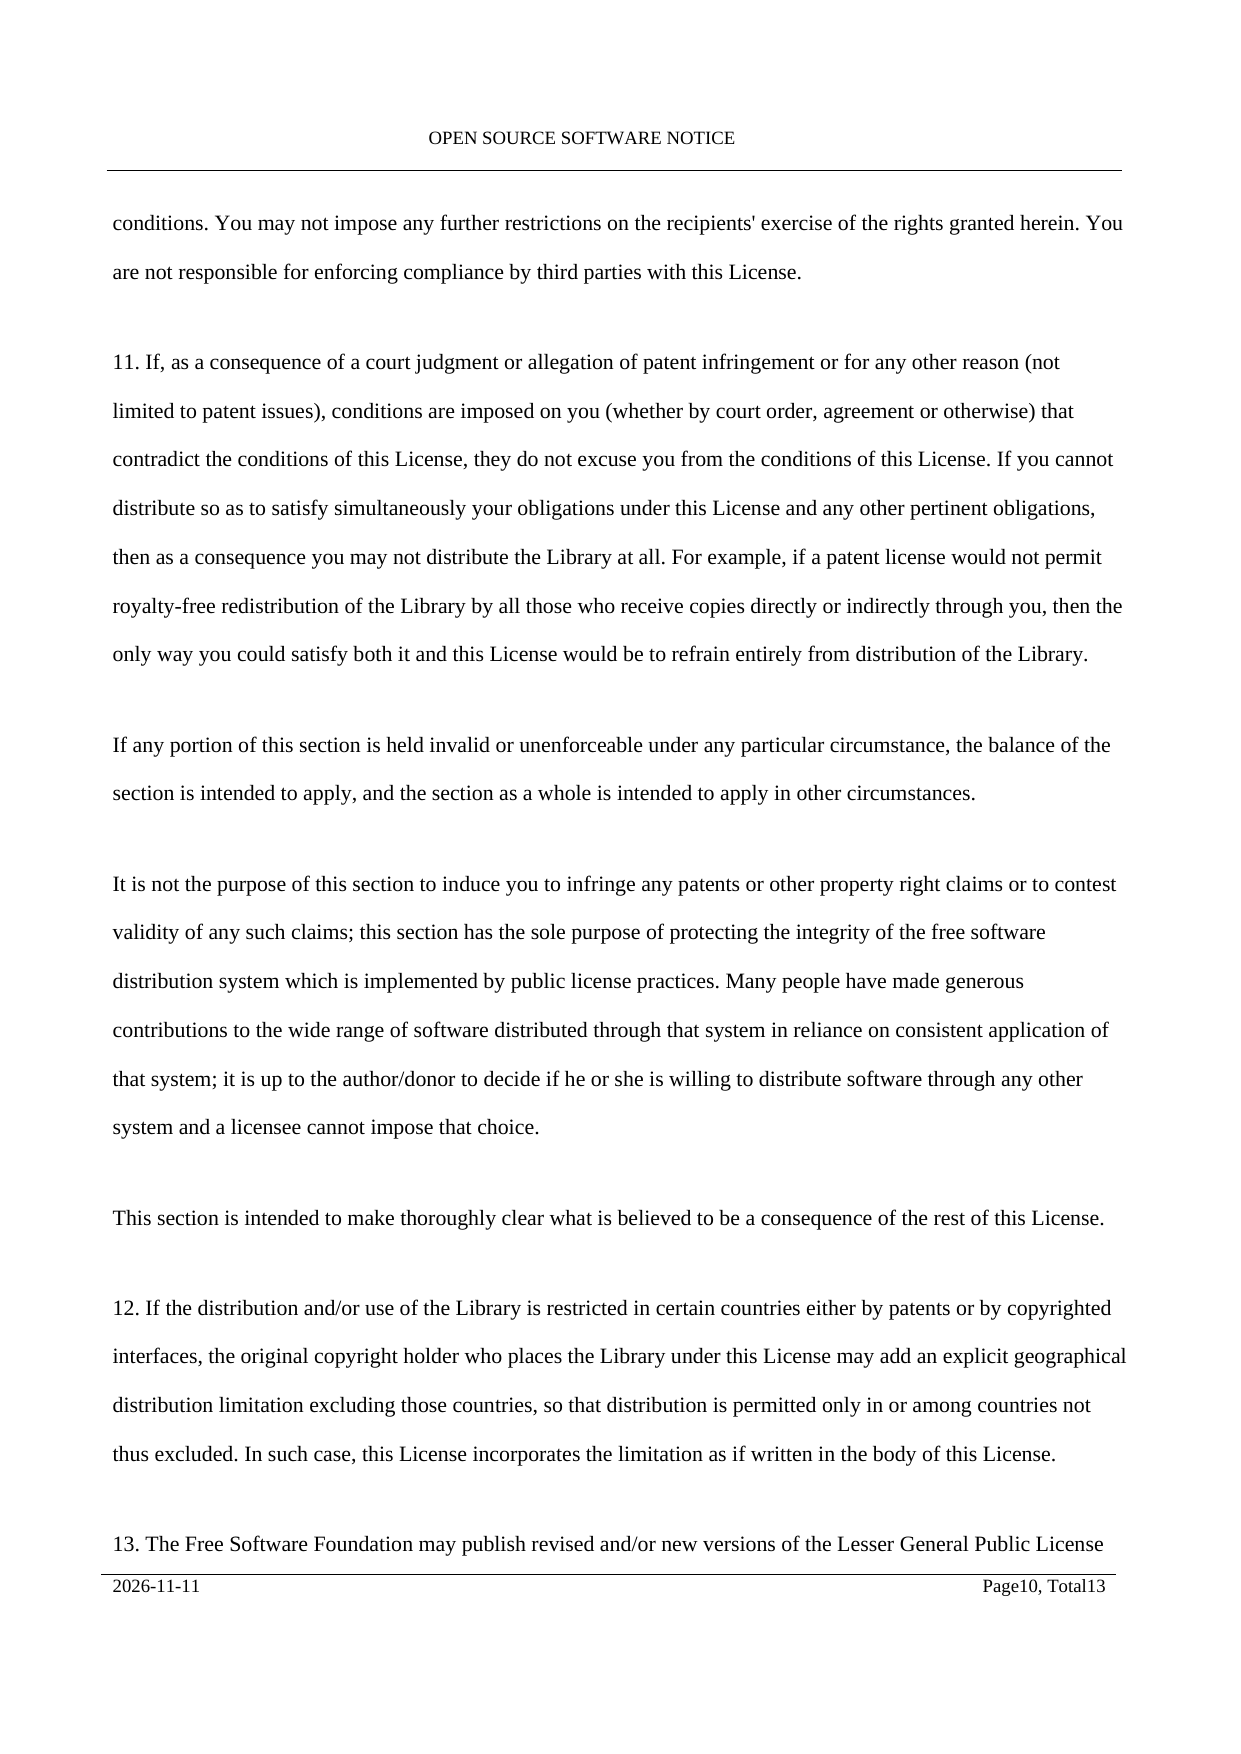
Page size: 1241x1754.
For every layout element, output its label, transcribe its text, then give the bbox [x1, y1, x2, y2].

text 12. If the distribution and/or use of the Library is restricted in certain countries either by patents or by copyrighted interfaces, the original copyright holder who places the Library under this License may add an explicit geographical distribution limitation excluding those countries, so that distribution is permitted only in or among countries not thus excluded. In such case, this License incorporates the limitation as if written in the body of this License. [112, 1291, 1128, 1470]
text If any portion of this section is held invalid or unenforceable under any particular circumstance, the balance of the section is intended to apply, and the section as a whole is intended to apply in other circumstances. [112, 728, 1128, 809]
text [112, 1528, 1128, 1560]
text It is not the purpose of this section to induce you to infringe any patents or other property right claims or to contest validity of any such claims; this section has the sole purpose of protecting the integrity of the free software distribution system which is implemented by public license practices. Many people have made generous contributions to the wide range of software distributed through that system in reliance on consistent application of that system; it is up to the author/donor to decide if he or she is willing to distribute software through any other system and a licensee cannot impose that choice. [112, 867, 1128, 1143]
text 11. If, as a consequence of a court judgment or allegation of patent infringement or for any other reason (not limited to patent issues), conditions are imposed on you (whether by court order, agreement or otherwise) that contradict the conditions of this License, they do not excuse you from the conditions of this License. If you cannot distribute so as to satisfy simultaneously your obligations under this License and any other pertinent obligations, then as a consequence you may not distribute the Library at all. For example, if a patent license would not permit royalty-free redistribution of the Library by all those who receive copies directly or indirectly through you, then the only way you could satisfy both it and this License would be to refrain entirely from distribution of the Library. [112, 345, 1128, 670]
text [112, 206, 1128, 288]
text This section is intended to make thoroughly clear what is believed to be a consequence of the rest of this License. [112, 1201, 1128, 1233]
